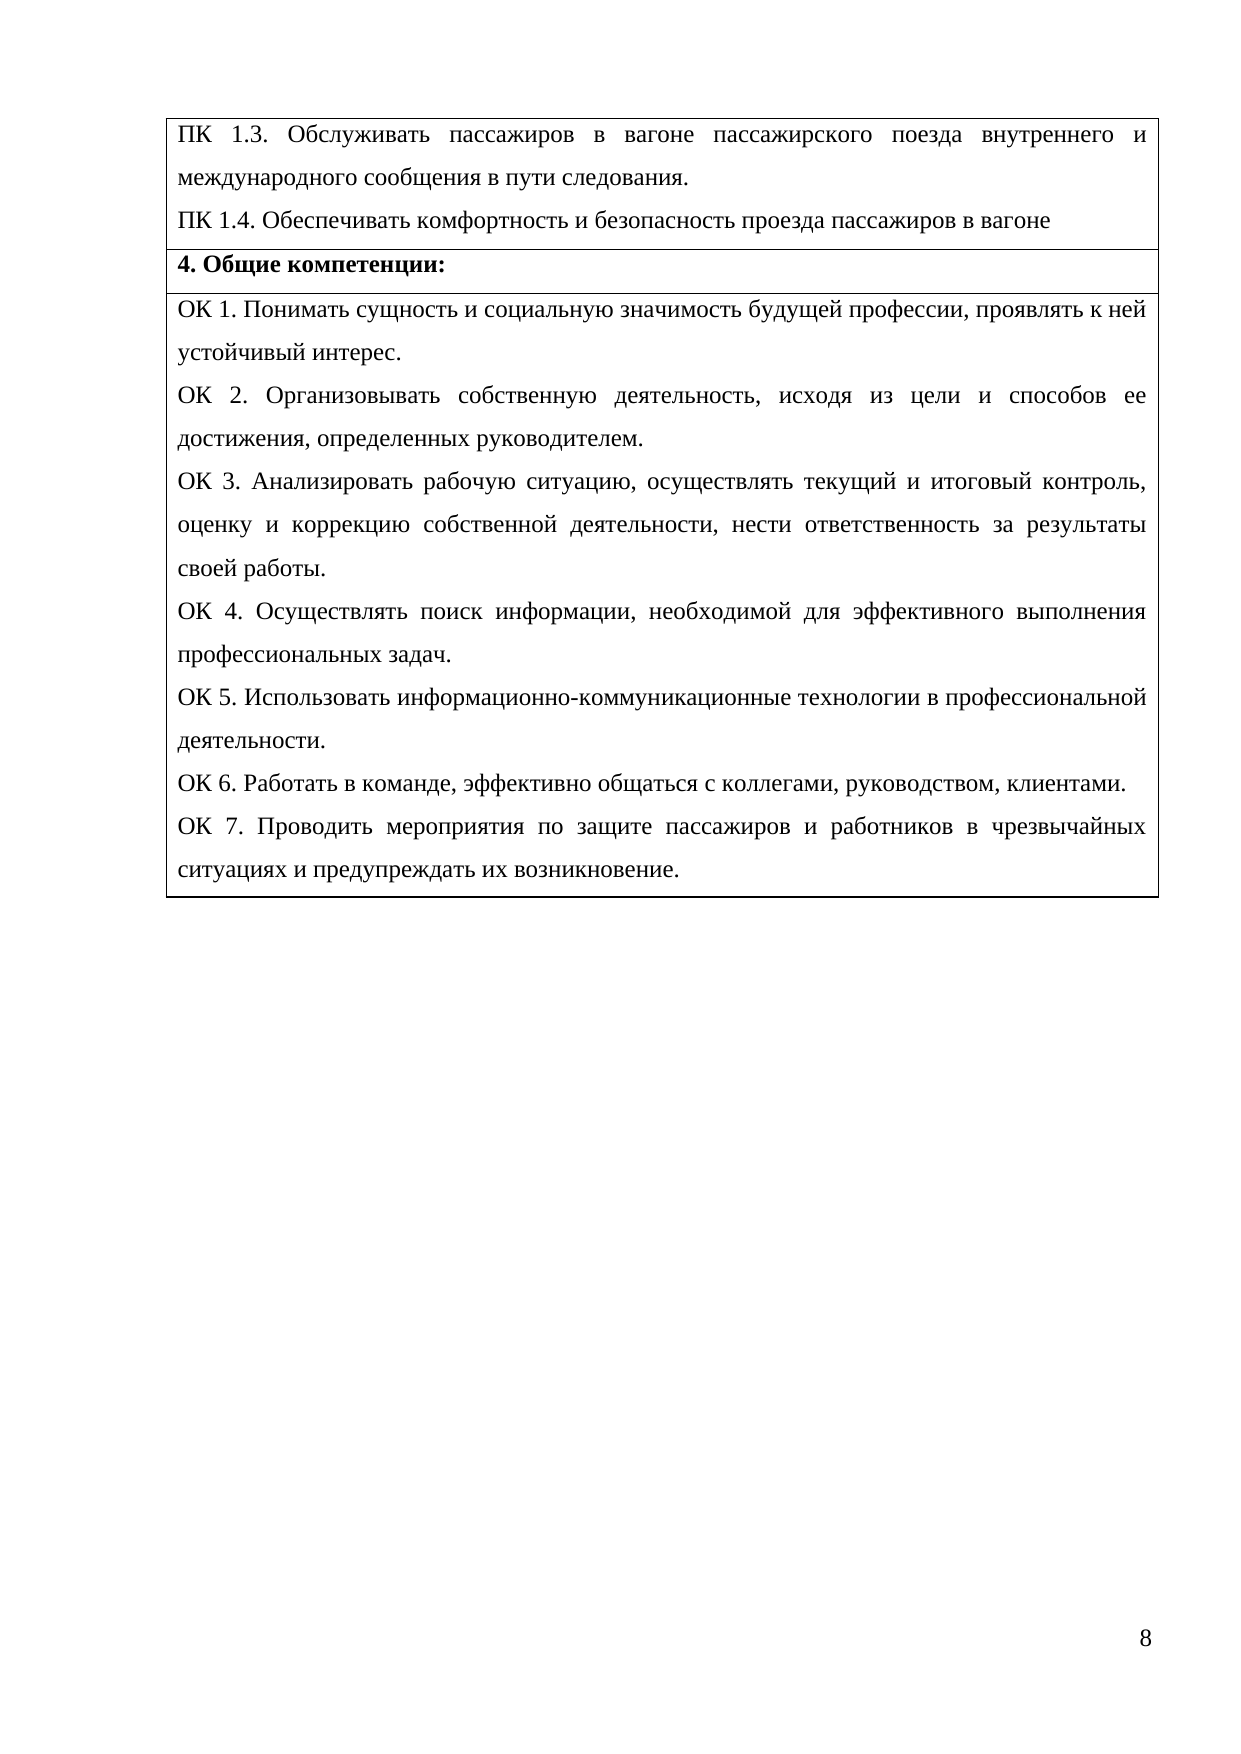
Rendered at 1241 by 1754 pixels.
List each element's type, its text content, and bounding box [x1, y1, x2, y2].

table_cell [167, 119, 1158, 248]
table_cell ОК 1. Понимать сущность и социальную значимость будущей профессии, проявлять к ней устойчивый интерес. ОК 2. Организовывать собственную деятельность, исходя из цели и способов ее достижения, определенных руководителем. ОК 3. Анализировать рабочую ситуацию, осуществлять текущий и итоговый контроль, оценку и коррекцию собственной деятельности, нести ответственность за результаты своей работы. ОК 4. Осуществлять поиск информации, необходимой для эффективного выполнения профессиональных задач. ОК 5. Использовать информационно-коммуникационные технологии в профессиональной деятельности. ОК 6. Работать в команде, эффективно общаться с коллегами, руководством, клиентами. ОК 7. Проводить мероприятия по защите пассажиров и работников в чрезвычайных ситуациях и предупреждать их возникновение. [167, 294, 1158, 896]
table_cell 4. Общие компетенции: [167, 250, 1158, 293]
